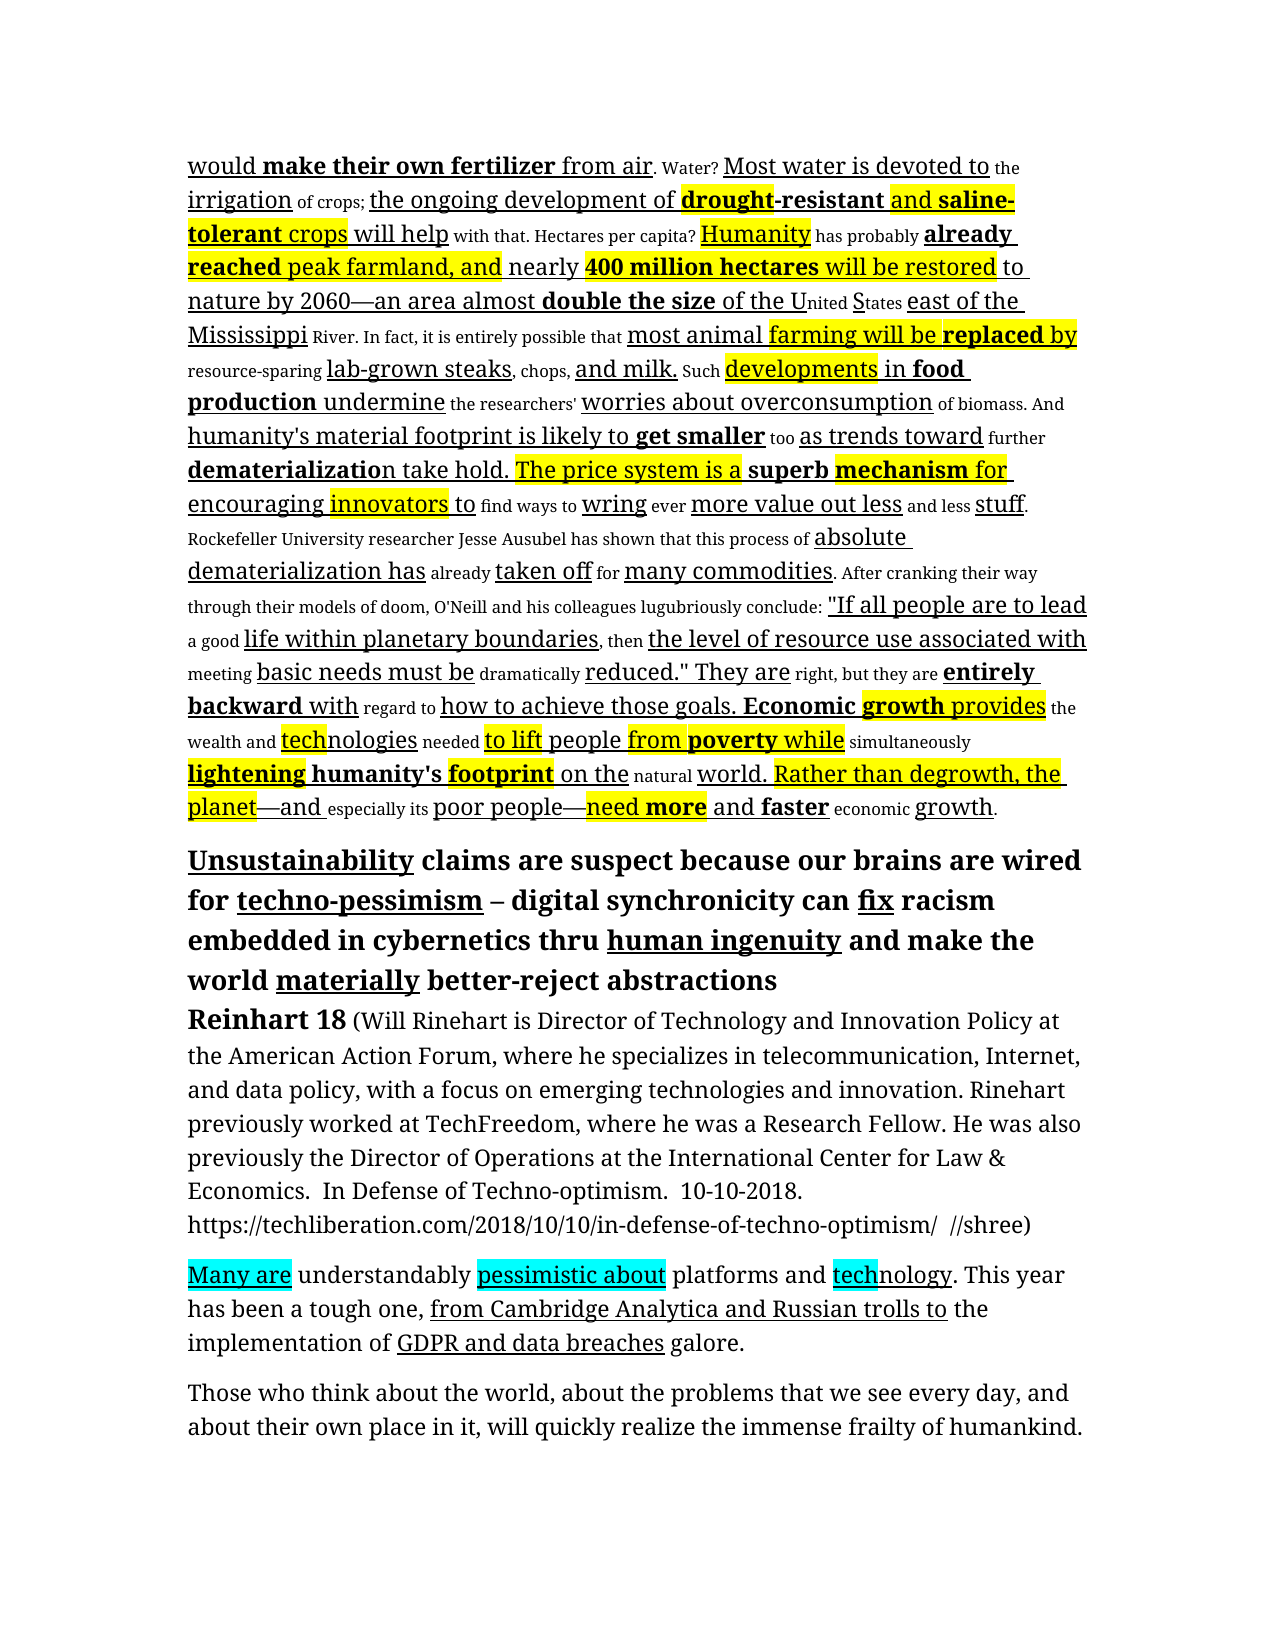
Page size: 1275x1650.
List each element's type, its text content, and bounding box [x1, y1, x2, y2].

subtitle Unsustainability claims are suspect because our brains are wired for techno-pessimism – digital synchronicity can fix racism embedded in cybernetics thru human ingenuity and make the world materially better-reject abstractions [187, 842, 1087, 998]
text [187, 1377, 1087, 1442]
text Many are understandably pessimistic about platforms and technology. This year has been a tough one, from Cambridge Analytica and Russian trolls to the implementation of GDPR and data breaches galore. [187, 1259, 1087, 1358]
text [187, 150, 1087, 822]
text Reinhart 18 (Will Rinehart is Director of Technology and Innovation Policy at the American Action Forum, where he specializes in telecommunication, Internet, and data policy, with a focus on emerging technologies and innovation. Rinehart previously worked at TechFreedom, where he was a Research Fellow. He was also previously the Director of Operations at the International Center for Law & Economics. In Defense of Techno-optimism. 10-10-2018. https://techliberation.com/2018/10/10/in-defense-of-techno-optimism/ //shree) [187, 1001, 1087, 1240]
